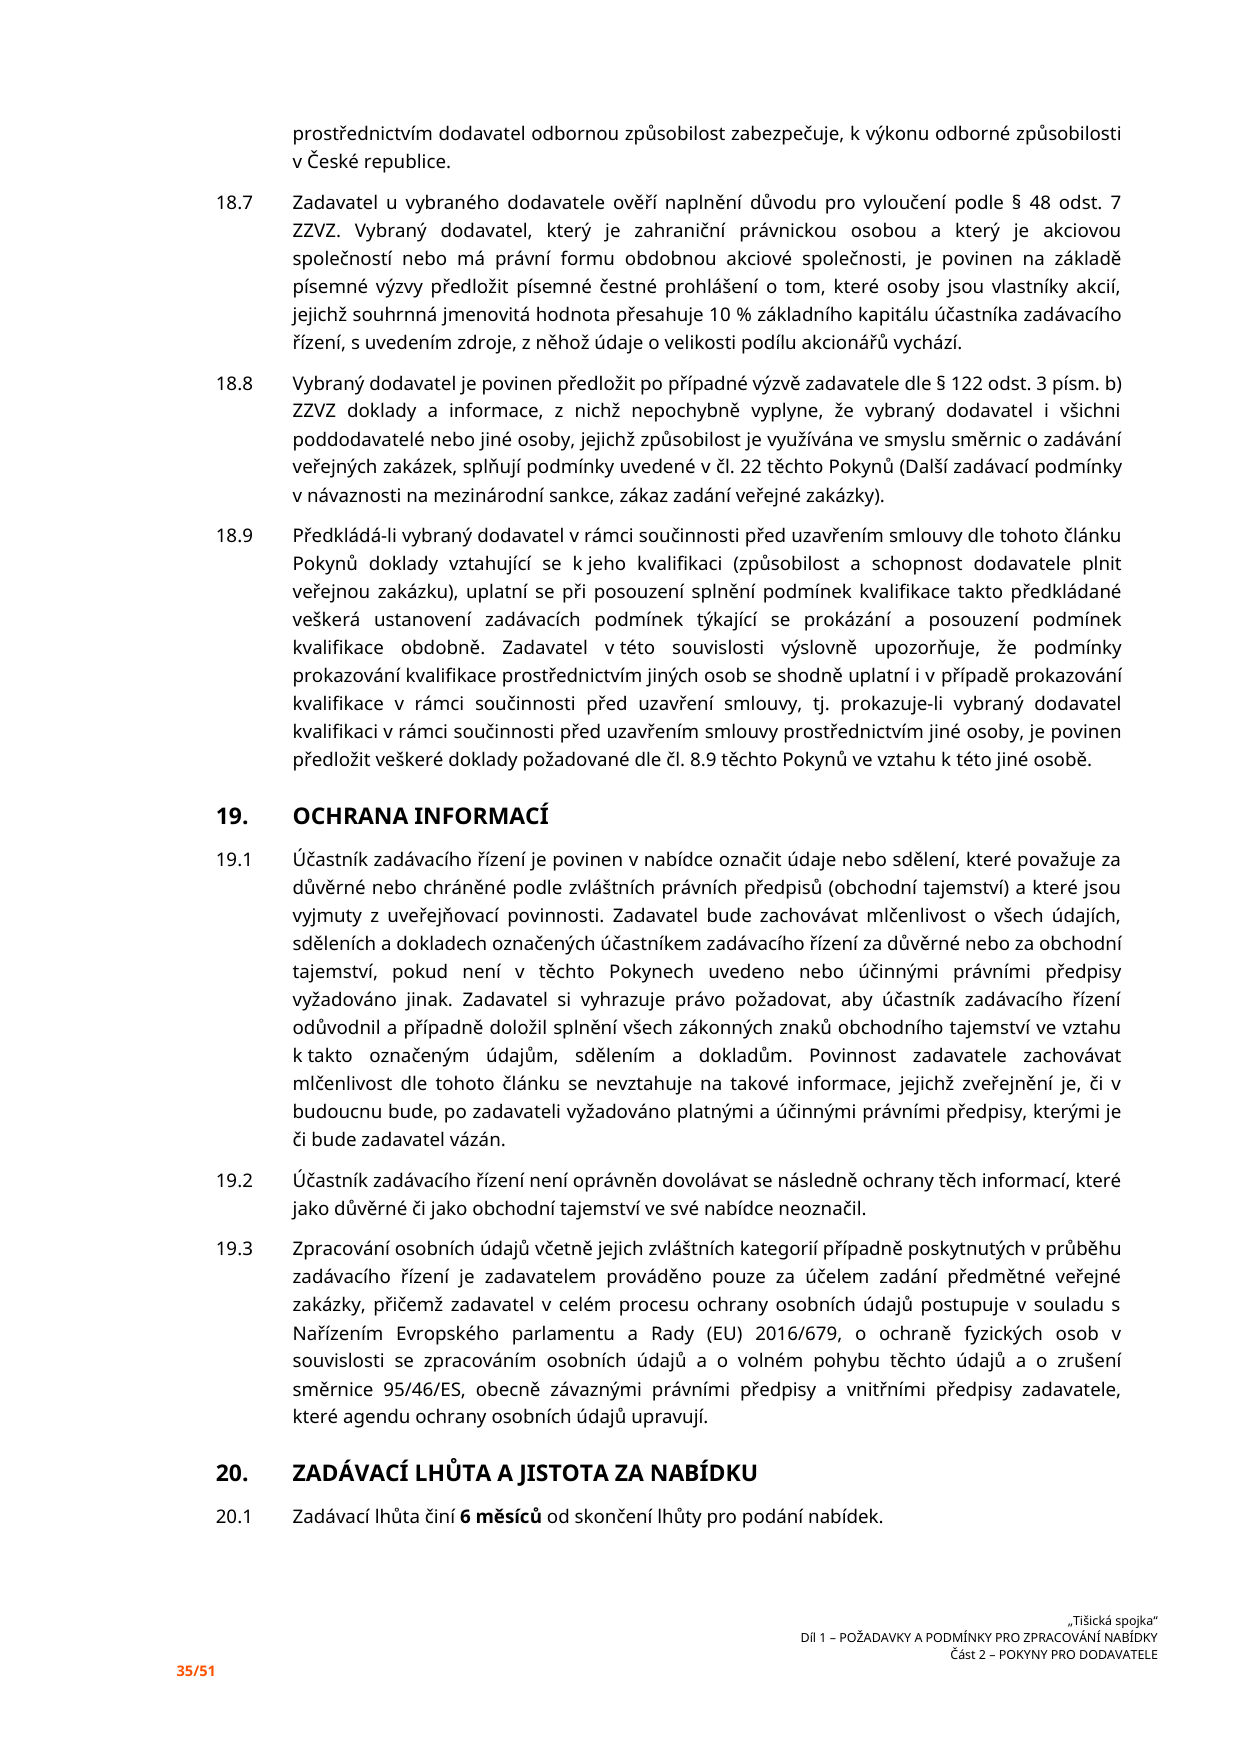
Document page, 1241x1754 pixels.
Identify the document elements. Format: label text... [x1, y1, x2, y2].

text Zpracování osobních údajů včetně jejich zvláštních kategorií případně poskytnutých v průběhu zadávacího řízení je zadavatelem prováděno pouze za účelem zadání předmětné veřejné zakázky, přičemž zadavatel v celém procesu ochrany osobních údajů postupuje v souladu s Nařízením Evropského parlamentu a Rady (EU) 2016/679, o ochraně fyzických osob v souvislosti se zpracováním osobních údajů a o volném pohybu těchto údajů a o zrušení směrnice 95/46/ES, obecně závaznými právními předpisy a vnitřními předpisy zadavatele, které agendu ochrany osobních údajů upravují. [216, 1236, 1122, 1429]
text Zadavatel u vybraného dodavatele ověří naplnění důvodu pro vyloučení podle § 48 odst. 7 ZZVZ. Vybraný dodavatel, který je zahraniční právnickou osobou a který je akciovou společností nebo má právní formu obdobnou akciové společnosti, je povinen na základě písemné výzvy předložit písemné čestné prohlášení o tom, které osoby jsou vlastníky akcií, jejichž souhrnná jmenovitá hodnota přesahuje 10 % základního kapitálu účastníka zadávacího řízení, s uvedením zdroje, z něhož údaje o velikosti podílu akcionářů vychází. [216, 189, 1122, 355]
text Účastník zadávacího řízení je povinen v nabídce označit údaje nebo sdělení, které považuje za důvěrné nebo chráněné podle zvláštních právních předpisů (obchodní tajemství) a které jsou vyjmuty z uveřejňovací povinnosti. Zadavatel bude zachovávat mlčenlivost o všech údajích, sděleních a dokladech označených účastníkem zadávacího řízení za důvěrné nebo za obchodní tajemství, pokud není v těchto Pokynech uvedeno nebo účinnými právními předpisy vyžadováno jinak. Zadavatel si vyhrazuje právo požadovat, aby účastník zadávacího řízení odůvodnil a případně doložil splnění všech zákonných znaků obchodního tajemství ve vztahu k takto označeným údajům, sdělením a dokladům. Povinnost zadavatele zachovávat mlčenlivost dle tohoto článku se nevztahuje na takové informace, jejichž zveřejnění je, či v budoucnu bude, po zadavateli vyžadováno platnými a účinnými právními předpisy, kterými je či bude zadavatel vázán. [216, 846, 1122, 1152]
text Předkládá-li vybraný dodavatel v rámci součinnosti před uzavřením smlouvy dle tohoto článku Pokynů doklady vztahující se k jeho kvalifikaci (způsobilost a schopnost dodavatele plnit veřejnou zakázku), uplatní se při posouzení splnění podmínek kvalifikace takto předkládané veškerá ustanovení zadávacích podmínek týkající se prokázání a posouzení podmínek kvalifikace obdobně. Zadavatel v této souvislosti výslovně upozorňuje, že podmínky prokazování kvalifikace prostřednictvím jiných osob se shodně uplatní i v případě prokazování kvalifikace v rámci součinnosti před uzavření smlouvy, tj. prokazuje-li vybraný dodavatel kvalifikaci v rámci součinnosti před uzavřením smlouvy prostřednictvím jiné osoby, je povinen předložit veškeré doklady požadované dle čl. 8.9 těchto Pokynů ve vztahu k této jiné osobě. [216, 522, 1122, 772]
text Účastník zadávacího řízení není oprávněn dovolávat se následně ochrany těch informací, které jako důvěrné či jako obchodní tajemství ve své nabídce neoznačil. [216, 1167, 1122, 1221]
text ZADÁVACÍ LHŮTA A JISTOTA ZA NABÍDKU [216, 1457, 1122, 1488]
text Vybraný dodavatel je povinen předložit po případné výzvě zadavatele dle § 122 odst. 3 písm. b) ZZVZ doklady a informace, z nichž nepochybně vyplyne, že vybraný dodavatel i všichni poddodavatelé nebo jiné osoby, jejichž způsobilost je využívána ve smyslu směrnic o zadávání veřejných zakázek, splňují podmínky uvedené v čl. 22 těchto Pokynů (Další zadávací podmínky v návaznosti na mezinárodní sankce, zákaz zadání veřejné zakázky). [216, 370, 1122, 507]
text OCHRANA INFORMACÍ [216, 799, 1122, 831]
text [216, 121, 1122, 174]
text Zadávací lhůta činí 6 měsíců od skončení lhůty pro podání nabídek. [216, 1504, 1122, 1529]
